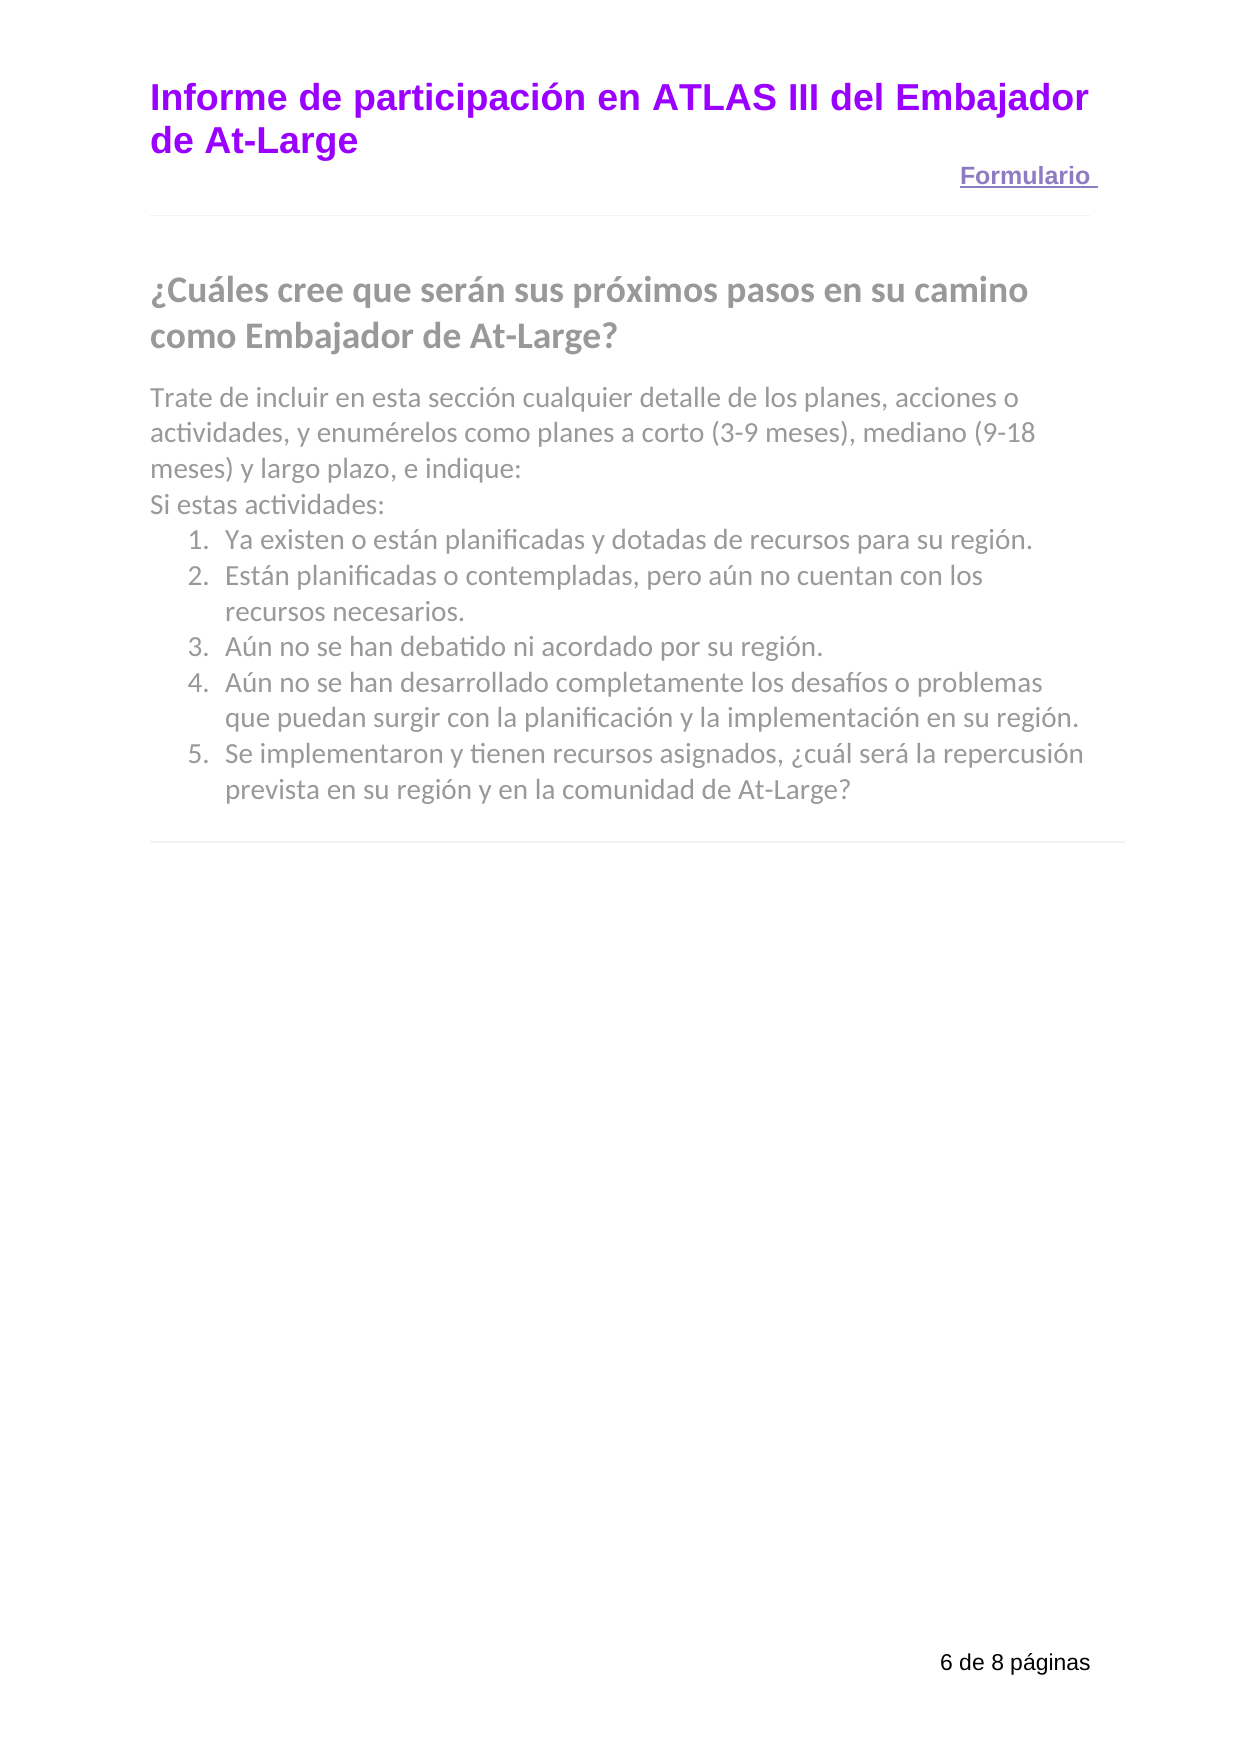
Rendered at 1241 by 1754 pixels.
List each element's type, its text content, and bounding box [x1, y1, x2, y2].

list Están planificadas o contempladas, pero aún no cuentan con los recursos necesarios. [187, 557, 1090, 628]
text Trate de incluir en esta sección cualquier detalle de los planes, acciones o actividades, y enumérelos como planes a corto (3-9 meses), mediano (9-18 meses) y largo plazo, e indique: [150, 379, 1090, 486]
text Si estas actividades: [150, 486, 1090, 521]
subtitle ¿Cuáles cree que serán sus próximos pasos en su camino como Embajador de At-Large? [150, 266, 1090, 358]
list Aún no se han debatido ni acordado por su región. [187, 628, 1090, 664]
list Ya existen o están planificadas y dotadas de recursos para su región. [187, 521, 1090, 557]
list Se implementaron y tienen recursos asignados, ¿cuál será la repercusión prevista en su región y en la comunidad de At-Large? [187, 735, 1090, 806]
list Aún no se han desarrollado completamente los desafíos o problemas que puedan surgir con la planificación y la implementación en su región. [187, 664, 1090, 735]
